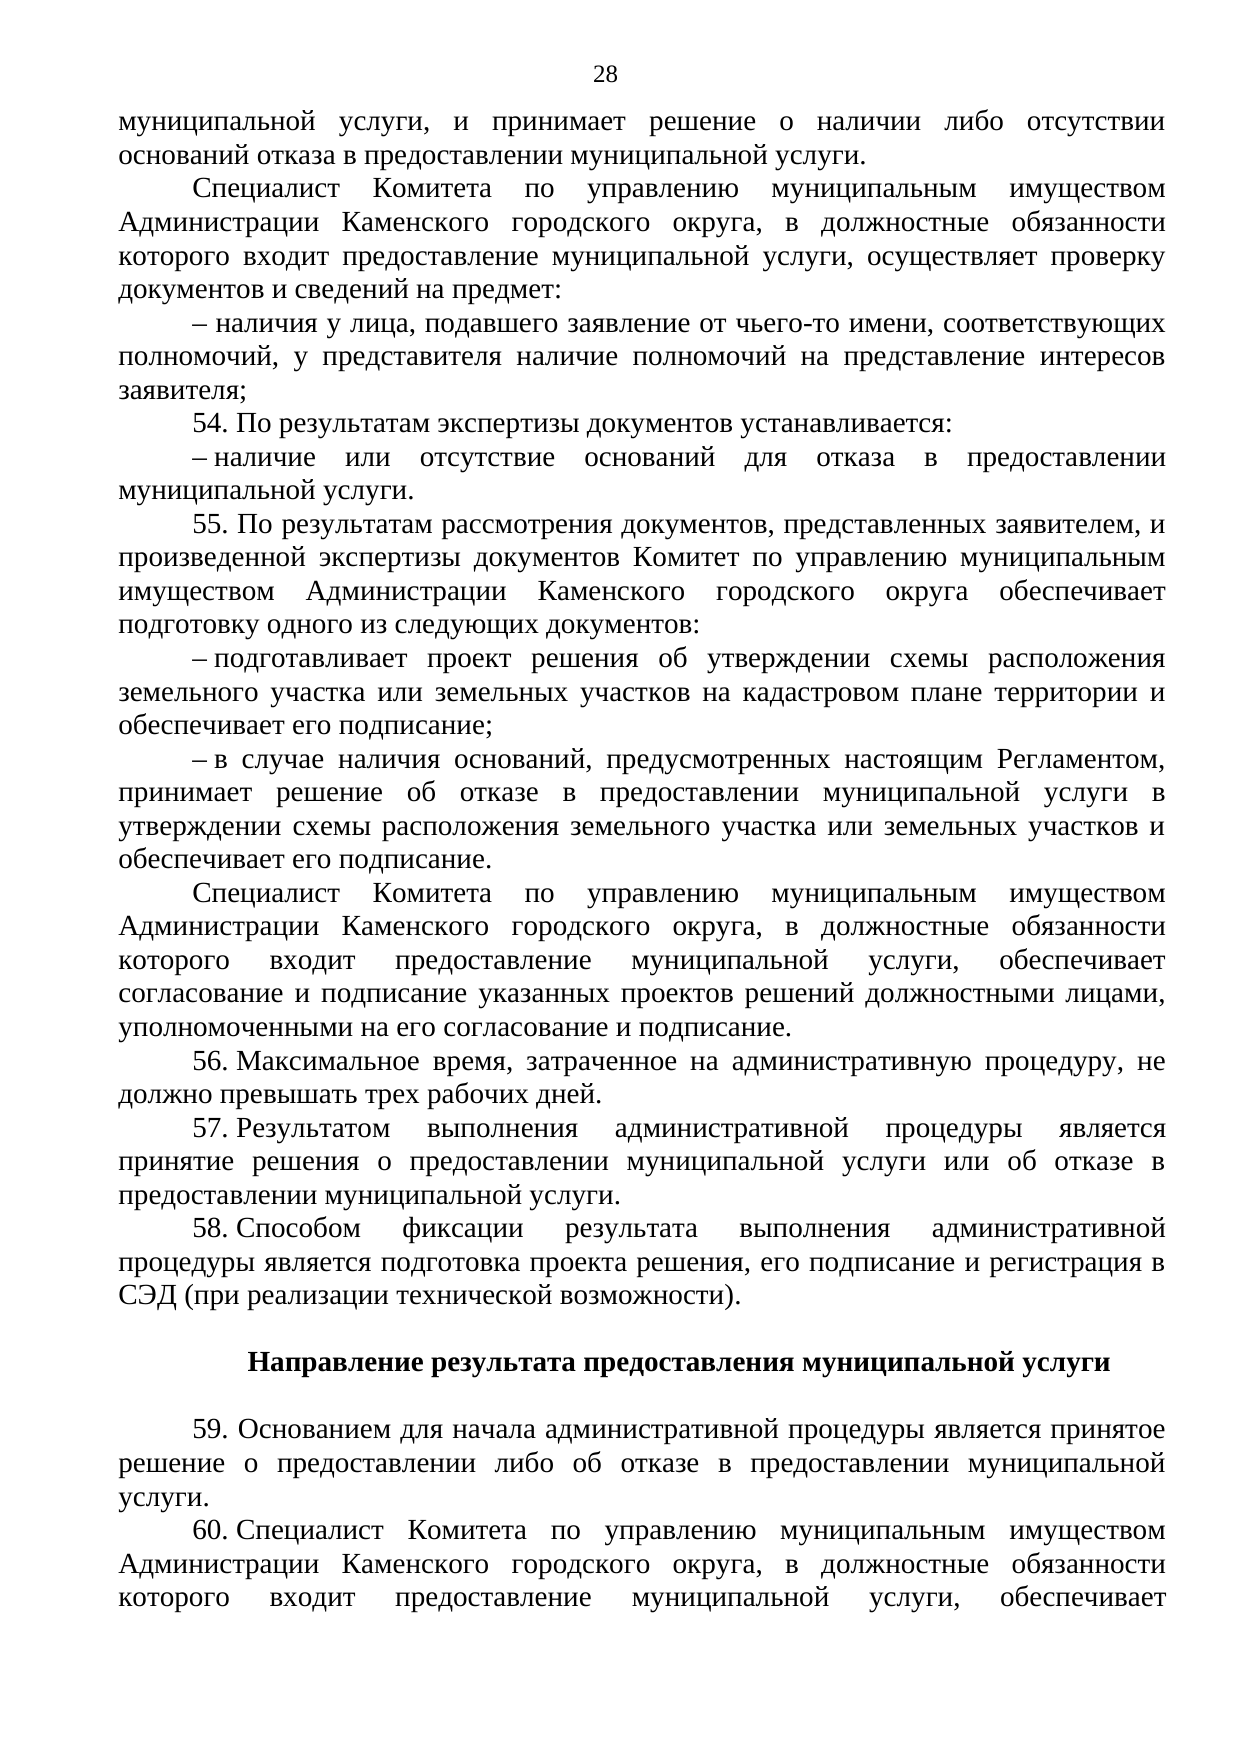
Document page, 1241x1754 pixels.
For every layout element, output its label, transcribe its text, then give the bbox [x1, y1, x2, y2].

text 56. Максимальное время, затраченное на административную процедуру, не должно превышать трех рабочих дней. [118, 1043, 1167, 1110]
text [118, 1512, 1167, 1613]
text Специалист Комитета по управлению муниципальным имуществом Администрации Каменского городского округа, в должностные обязанности которого входит предоставление муниципальной услуги, осуществляет проверку документов и сведений на предмет: [118, 171, 1167, 305]
text 54. По результатам экспертизы документов устанавливается: [118, 405, 1167, 439]
text 57. Результатом выполнения административной процедуры является принятие решения о предоставлении муниципальной услуги или об отказе в предоставлении муниципальной услуги. [118, 1110, 1167, 1210]
text – наличие или отсутствие оснований для отказа в предоставлении муниципальной услуги. [118, 439, 1167, 506]
text Направление результата предоставления муниципальной услуги [118, 1344, 1167, 1378]
text – наличия у лица, подавшего заявление от чьего-то имени, соответствующих полномочий, у представителя наличие полномочий на представление интересов заявителя; [118, 305, 1167, 405]
text 59. Основанием для начала административной процедуры является принятое решение о предоставлении либо об отказе в предоставлении муниципальной услуги. [118, 1412, 1167, 1512]
text – подготавливает проект решения об утверждении схемы расположения земельного участка или земельных участков на кадастровом плане территории и обеспечивает его подписание; [118, 640, 1167, 741]
text 58. Способом фиксации результата выполнения административной процедуры является подготовка проекта решения, его подписание и регистрация в СЭД (при реализации технической возможности). [118, 1210, 1167, 1311]
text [118, 103, 1167, 171]
text – в случае наличия оснований, предусмотренных настоящим Регламентом, принимает решение об отказе в предоставлении муниципальной услуги в утверждении схемы расположения земельного участка или земельных участков и обеспечивает его подписание. [118, 741, 1167, 875]
text 55. По результатам рассмотрения документов, представленных заявителем, и произведенной экспертизы документов Комитет по управлению муниципальным имуществом Администрации Каменского городского округа обеспечивает подготовку одного из следующих документов: [118, 506, 1167, 640]
text Специалист Комитета по управлению муниципальным имуществом Администрации Каменского городского округа, в должностные обязанности которого входит предоставление муниципальной услуги, обеспечивает согласование и подписание указанных проектов решений должностными лицами, уполномоченными на его согласование и подписание. [118, 875, 1167, 1043]
